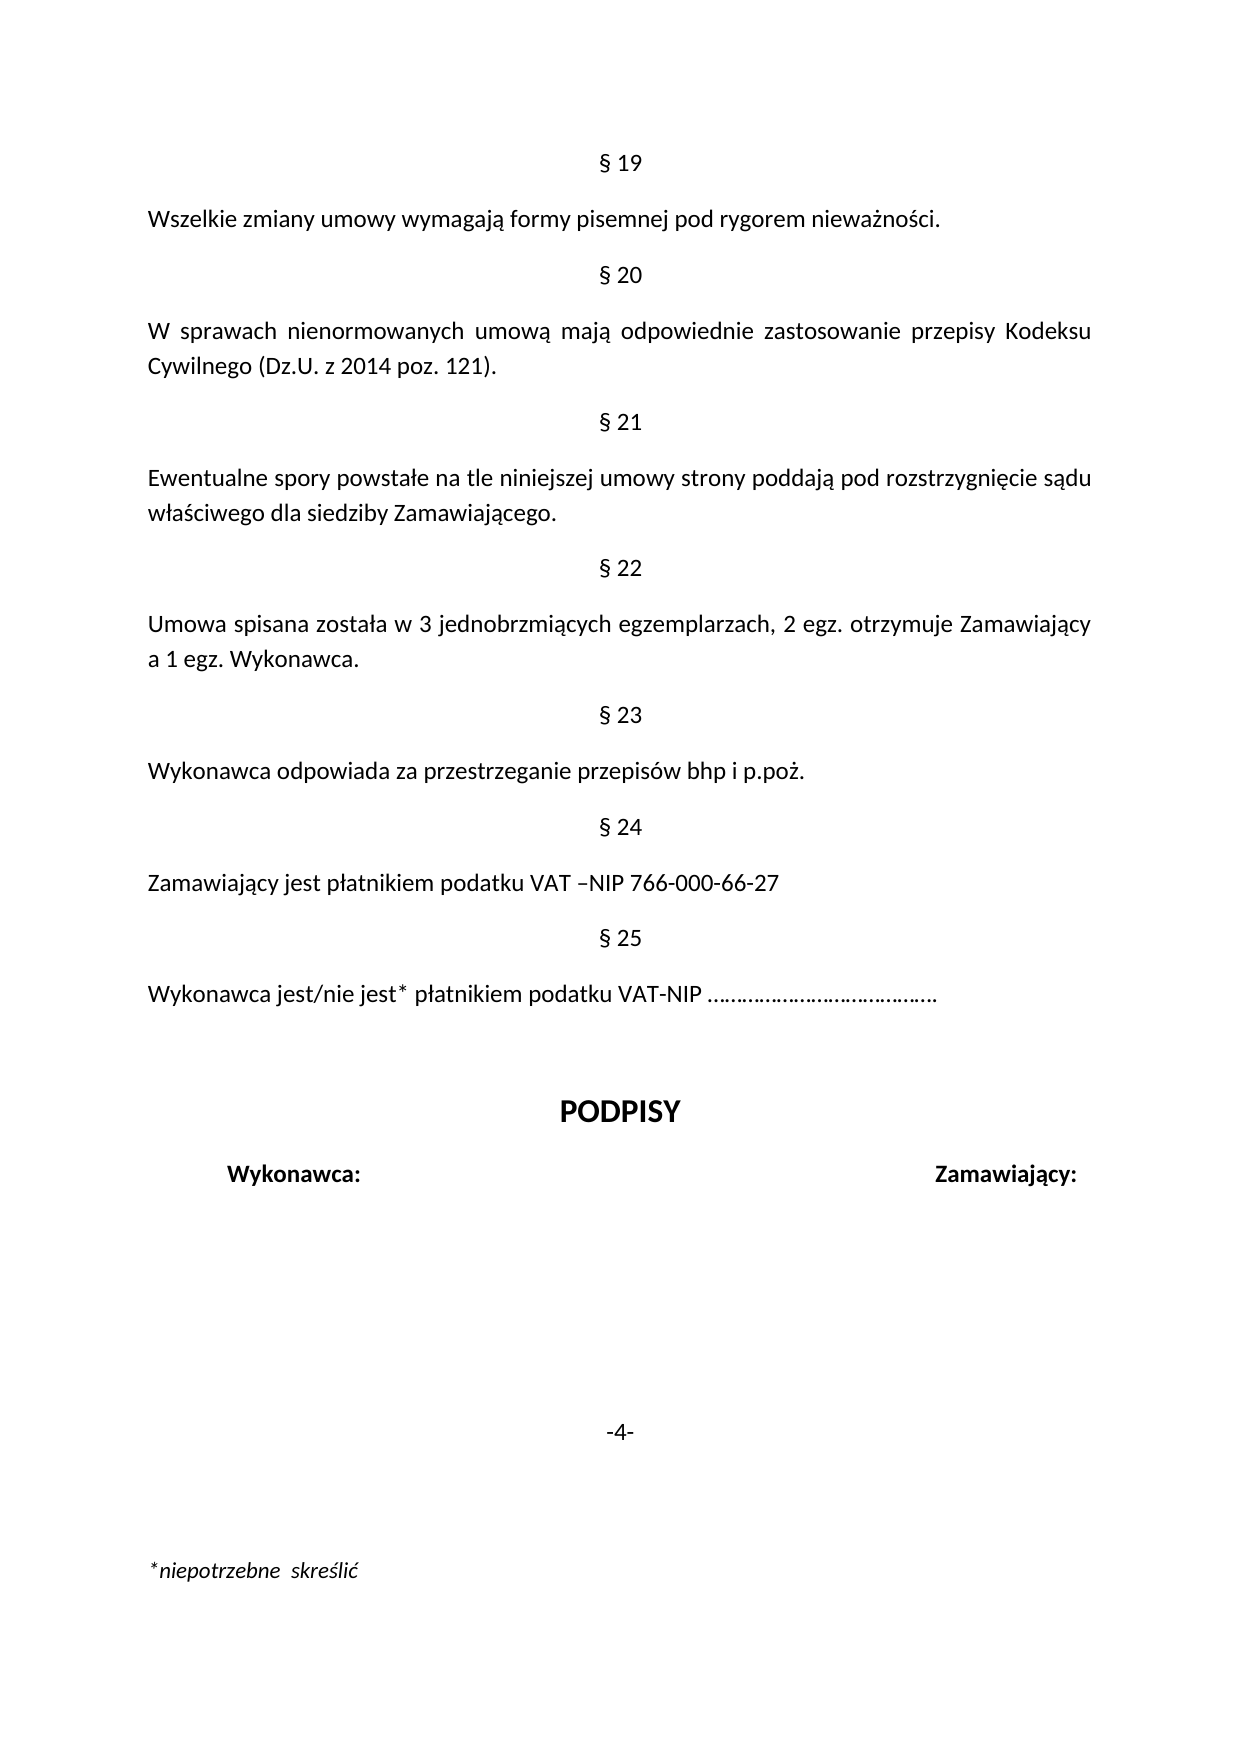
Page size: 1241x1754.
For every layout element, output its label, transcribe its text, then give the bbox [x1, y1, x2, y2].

text § 20 [148, 259, 1093, 290]
text § 23 [148, 699, 1093, 730]
text -4- [148, 1416, 1093, 1447]
text *niepotrzebne skreślić [148, 1556, 1093, 1584]
text W sprawach nienormowanych umową mają odpowiednie zastosowanie przepisy Kodeksu Cywilnego (Dz.U. z 2014 poz. 121). [148, 315, 1093, 381]
text Wykonawca: Zamawiający: [148, 1158, 1093, 1223]
text PODPISY [148, 1090, 1093, 1131]
text § 19 [148, 148, 1093, 178]
text § 22 [148, 553, 1093, 583]
text Wykonawca jest/nie jest* płatnikiem podatku VAT-NIP …………………………………. [148, 978, 1093, 1009]
text Ewentualne spory powstałe na tle niniejszej umowy strony poddają pod rozstrzygnięcie sądu właściwego dla siedziby Zamawiającego. [148, 462, 1093, 527]
text Zamawiający jest płatnikiem podatku VAT –NIP 766-000-66-27 [148, 867, 1093, 897]
text Wykonawca odpowiada za przestrzeganie przepisów bhp i p.poż. [148, 755, 1093, 786]
text § 25 [148, 923, 1093, 953]
text § 21 [148, 406, 1093, 436]
text Umowa spisana została w 3 jednobrzmiących egzemplarzach, 2 egz. otrzymuje Zamawiający a 1 egz. Wykonawca. [148, 608, 1093, 674]
text § 24 [148, 811, 1093, 841]
text Wszelkie zmiany umowy wymagają formy pisemnej pod rygorem nieważności. [148, 203, 1093, 234]
